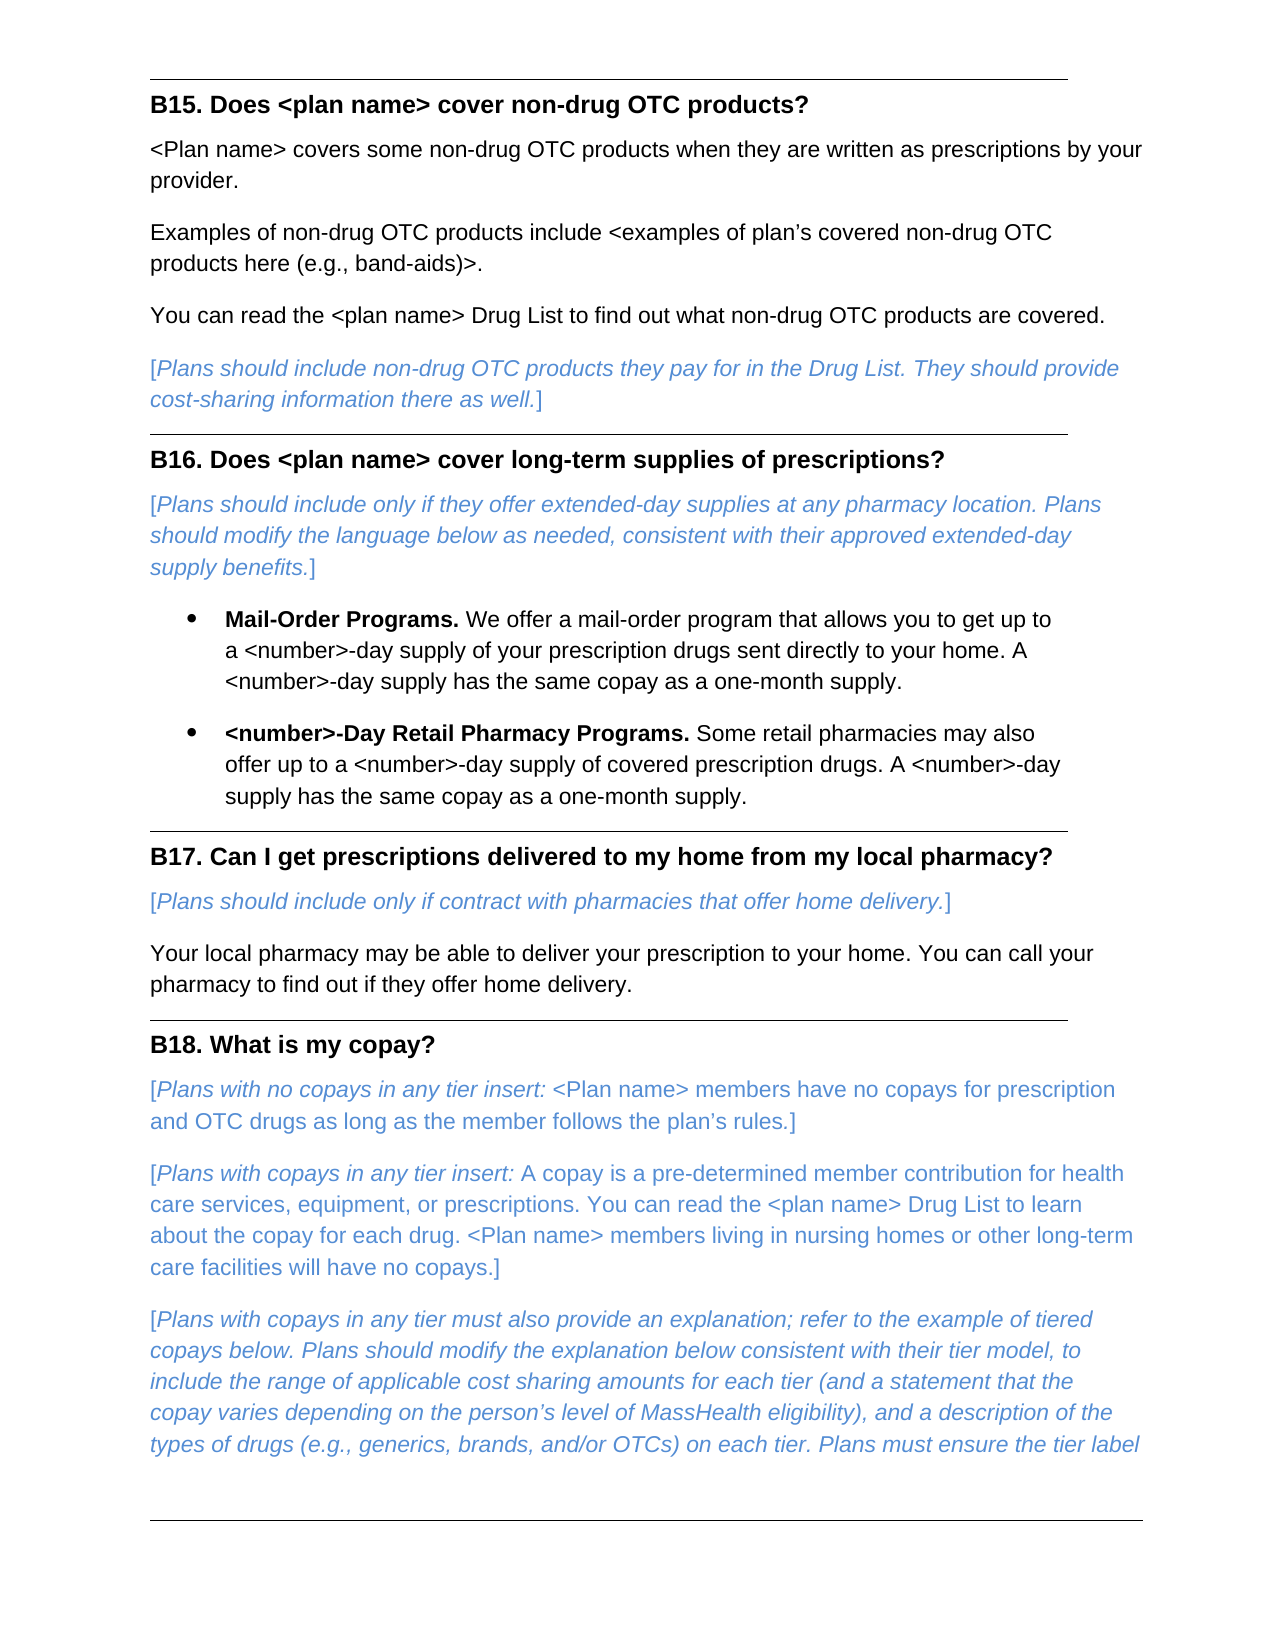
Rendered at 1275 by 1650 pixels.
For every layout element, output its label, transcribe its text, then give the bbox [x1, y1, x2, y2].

text You can read the <plan name> Drug List to find out what non-drug OTC products are covered. [150, 299, 1143, 330]
text Your local pharmacy may be able to deliver your prescription to your home. You can call your pharmacy to find out if they offer home delivery. [150, 936, 1143, 999]
subtitle B15. Does <plan name> cover non-drug OTC products? [150, 80, 1068, 120]
subtitle B17. Can I get prescriptions delivered to my home from my local pharmacy? [150, 832, 1068, 872]
text [Plans should include only if they offer extended-day supplies at any pharmacy location. Plans should modify the language below as needed, consistent with their approved extended-day supply benefits.] [150, 487, 1143, 581]
text [Plans should include non-drug OTC products they pay for in the Drug List. They should provide cost-sharing information there as well.] [150, 351, 1143, 413]
text Examples of non-drug OTC products include <examples of plan’s covered non-drug OTC products here (e.g., band-aids)>. [150, 216, 1143, 278]
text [150, 1302, 1143, 1458]
list <number>-Day Retail Pharmacy Programs. Some retail pharmacies may also offer up to a <number>-day supply of covered prescription drugs. A <number>-day supply has the same copay as a one-month supply. [187, 717, 1068, 810]
text [Plans with no copays in any tier insert: <Plan name> members have no copays for prescription and OTC drugs as long as the member follows the plan’s rules.] [150, 1073, 1143, 1135]
text [Plans with copays in any tier insert: A copay is a pre-determined member contribution for health care services, equipment, or prescriptions. You can read the <plan name> Drug List to learn about the copay for each drug. <Plan name> members living in nursing homes or other long-term care facilities will have no copays.] [150, 1156, 1143, 1281]
text <Plan name> covers some non-drug OTC products when they are written as prescriptions by your provider. [150, 132, 1143, 195]
list Mail-Order Programs. We offer a mail-order program that allows you to get up to a <number>-day supply of your prescription drugs sent directly to your home. A <number>-day supply has the same copay as a one-month supply. [187, 602, 1068, 696]
subtitle B18. What is my copay? [150, 1021, 1068, 1060]
subtitle B16. Does <plan name> cover long-term supplies of prescriptions? [150, 435, 1068, 475]
text [Plans should include only if contract with pharmacies that offer home delivery.] [150, 884, 1143, 916]
